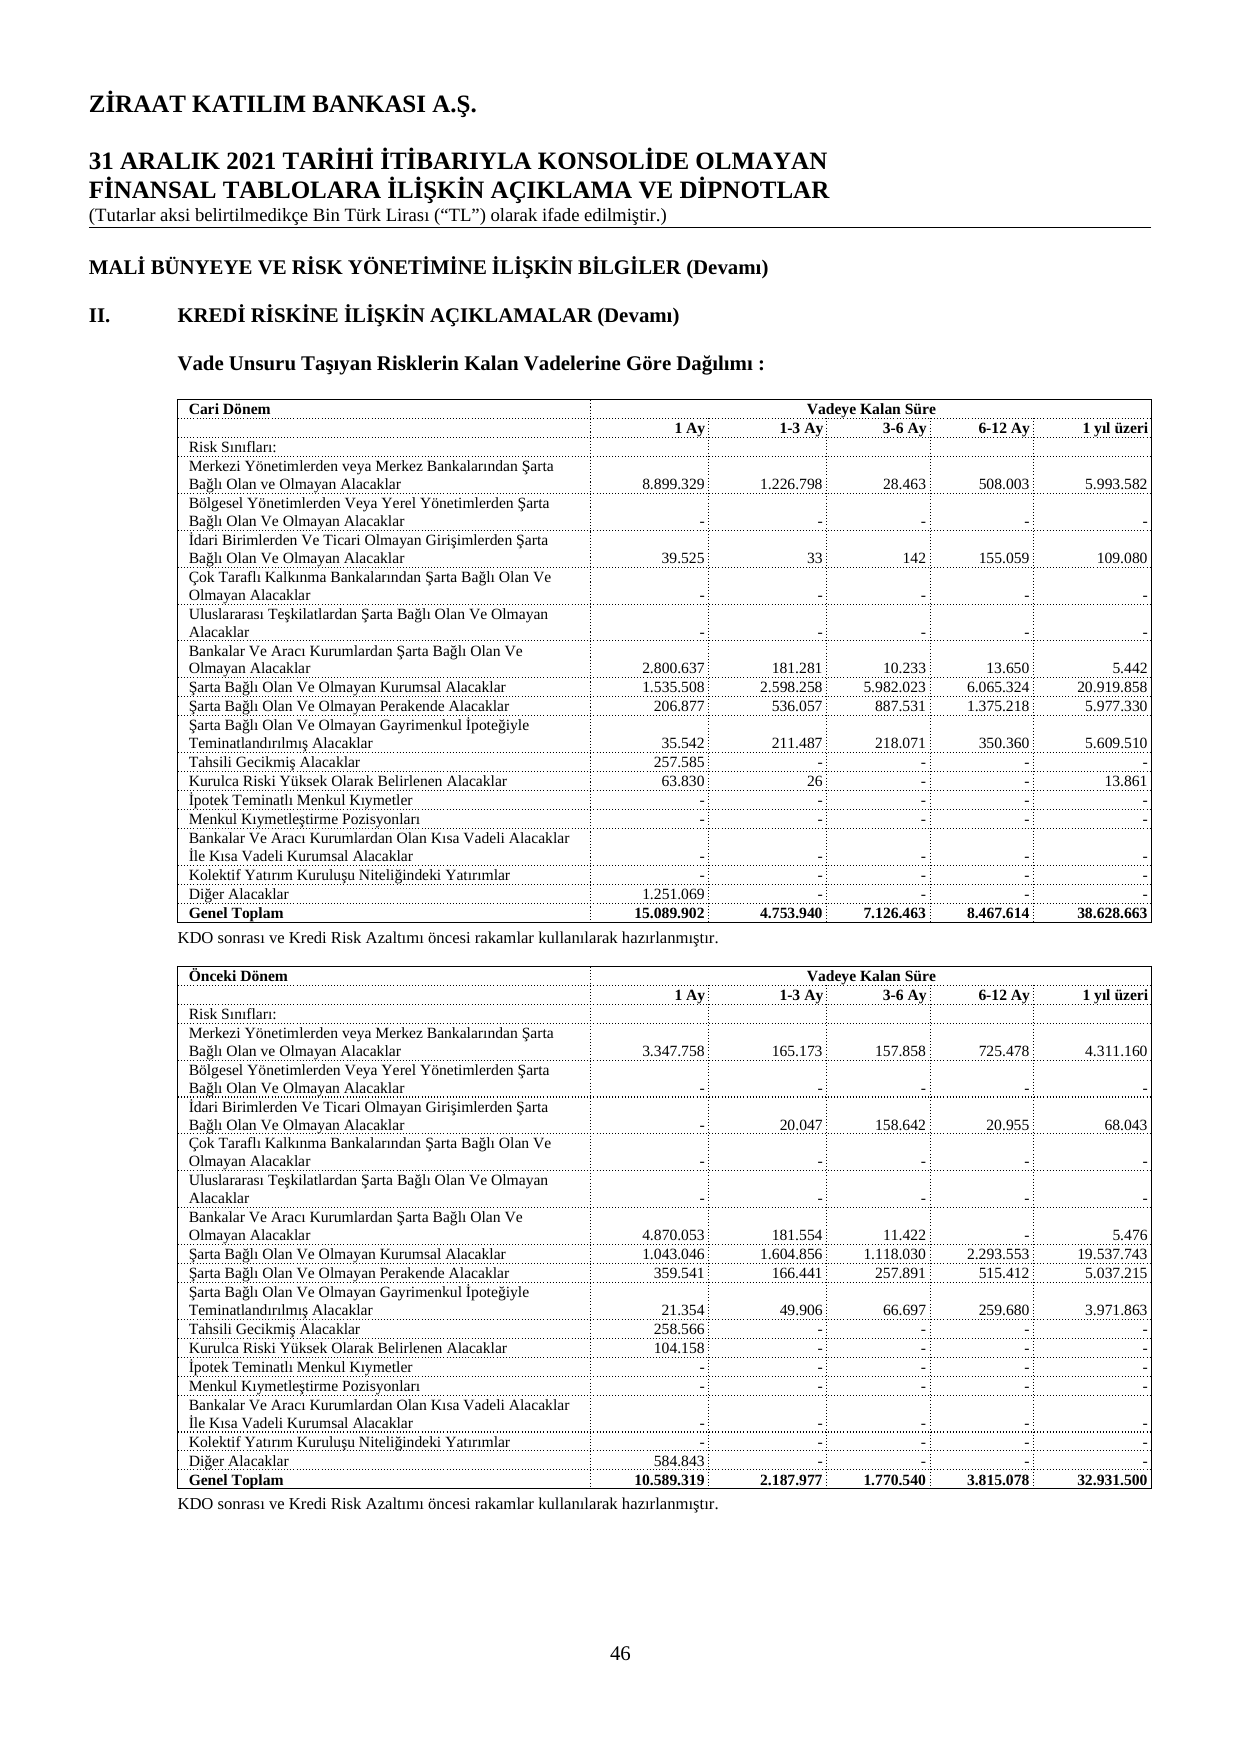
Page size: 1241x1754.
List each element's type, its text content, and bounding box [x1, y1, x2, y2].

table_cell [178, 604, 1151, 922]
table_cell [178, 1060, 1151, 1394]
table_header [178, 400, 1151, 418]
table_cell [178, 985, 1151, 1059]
text II. KREDİ RİSKİNE İLİŞKİN AÇIKLAMALAR (Devamı) [89, 303, 1152, 327]
text KDO sonrası ve Kredi Risk Azaltımı öncesi rakamlar kullanılarak hazırlanmıştır. [177, 927, 1152, 947]
text MALİ BÜNYEYE VE RİSK YÖNETİMİNE İLİŞKİN BİLGİLER (Devamı) [89, 255, 1152, 279]
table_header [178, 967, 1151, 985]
text KDO sonrası ve Kredi Risk Azaltımı öncesi rakamlar kullanılarak hazırlanmıştır. [177, 1494, 1152, 1513]
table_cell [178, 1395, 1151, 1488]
text Vade Unsuru Taşıyan Risklerin Kalan Vadelerine Göre Dağılımı : [177, 351, 1152, 375]
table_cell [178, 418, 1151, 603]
